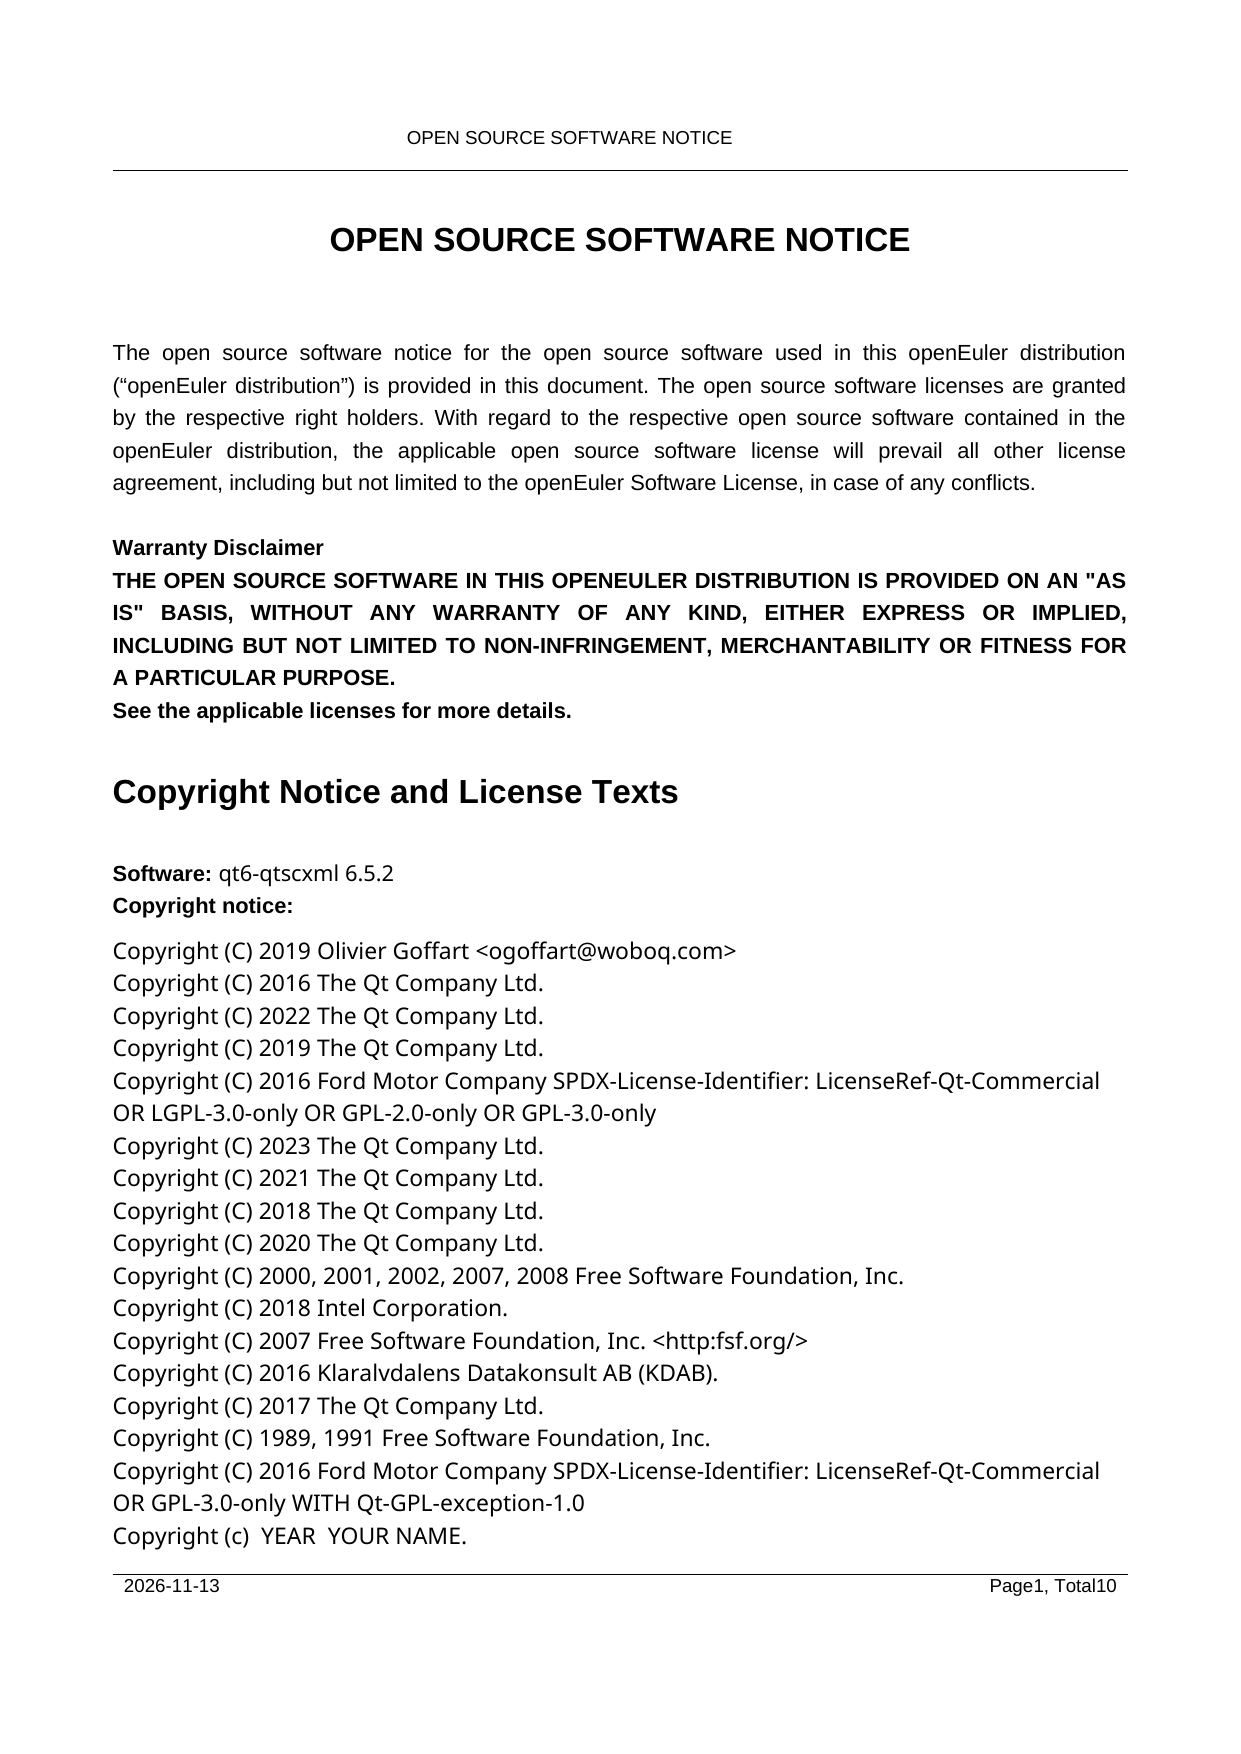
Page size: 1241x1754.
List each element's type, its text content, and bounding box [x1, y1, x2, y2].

text Warranty Disclaimer [112, 531, 1128, 564]
text Copyright Notice and License Texts [112, 759, 1128, 824]
title Software: qt6-qtscxml 6.5.2 [112, 856, 1128, 889]
text The open source software notice for the open source software used in this openEuler distribution (“openEuler distribution”) is provided in this document. The open source software licenses are granted by the respective right holders. With regard to the respective open source software contained in the openEuler distribution, the applicable open source software license will prevail all other license agreement, including but not limited to the openEuler Software License, in case of any conflicts. [112, 336, 1128, 499]
text THE OPEN SOURCE SOFTWARE IN THIS OPENEULER DISTRIBUTION IS PROVIDED ON AN "AS IS" BASIS, WITHOUT ANY WARRANTY OF ANY KIND, EITHER EXPRESS OR IMPLIED, INCLUDING BUT NOT LIMITED TO NON-INFRINGEMENT, MERCHANTABILITY OR FITNESS FOR A PARTICULAR PURPOSE. See the applicable licenses for more details. [112, 564, 1128, 726]
text Copyright notice: [112, 889, 1128, 921]
text OPEN SOURCE SOFTWARE NOTICE [112, 206, 1128, 271]
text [112, 934, 1128, 1551]
